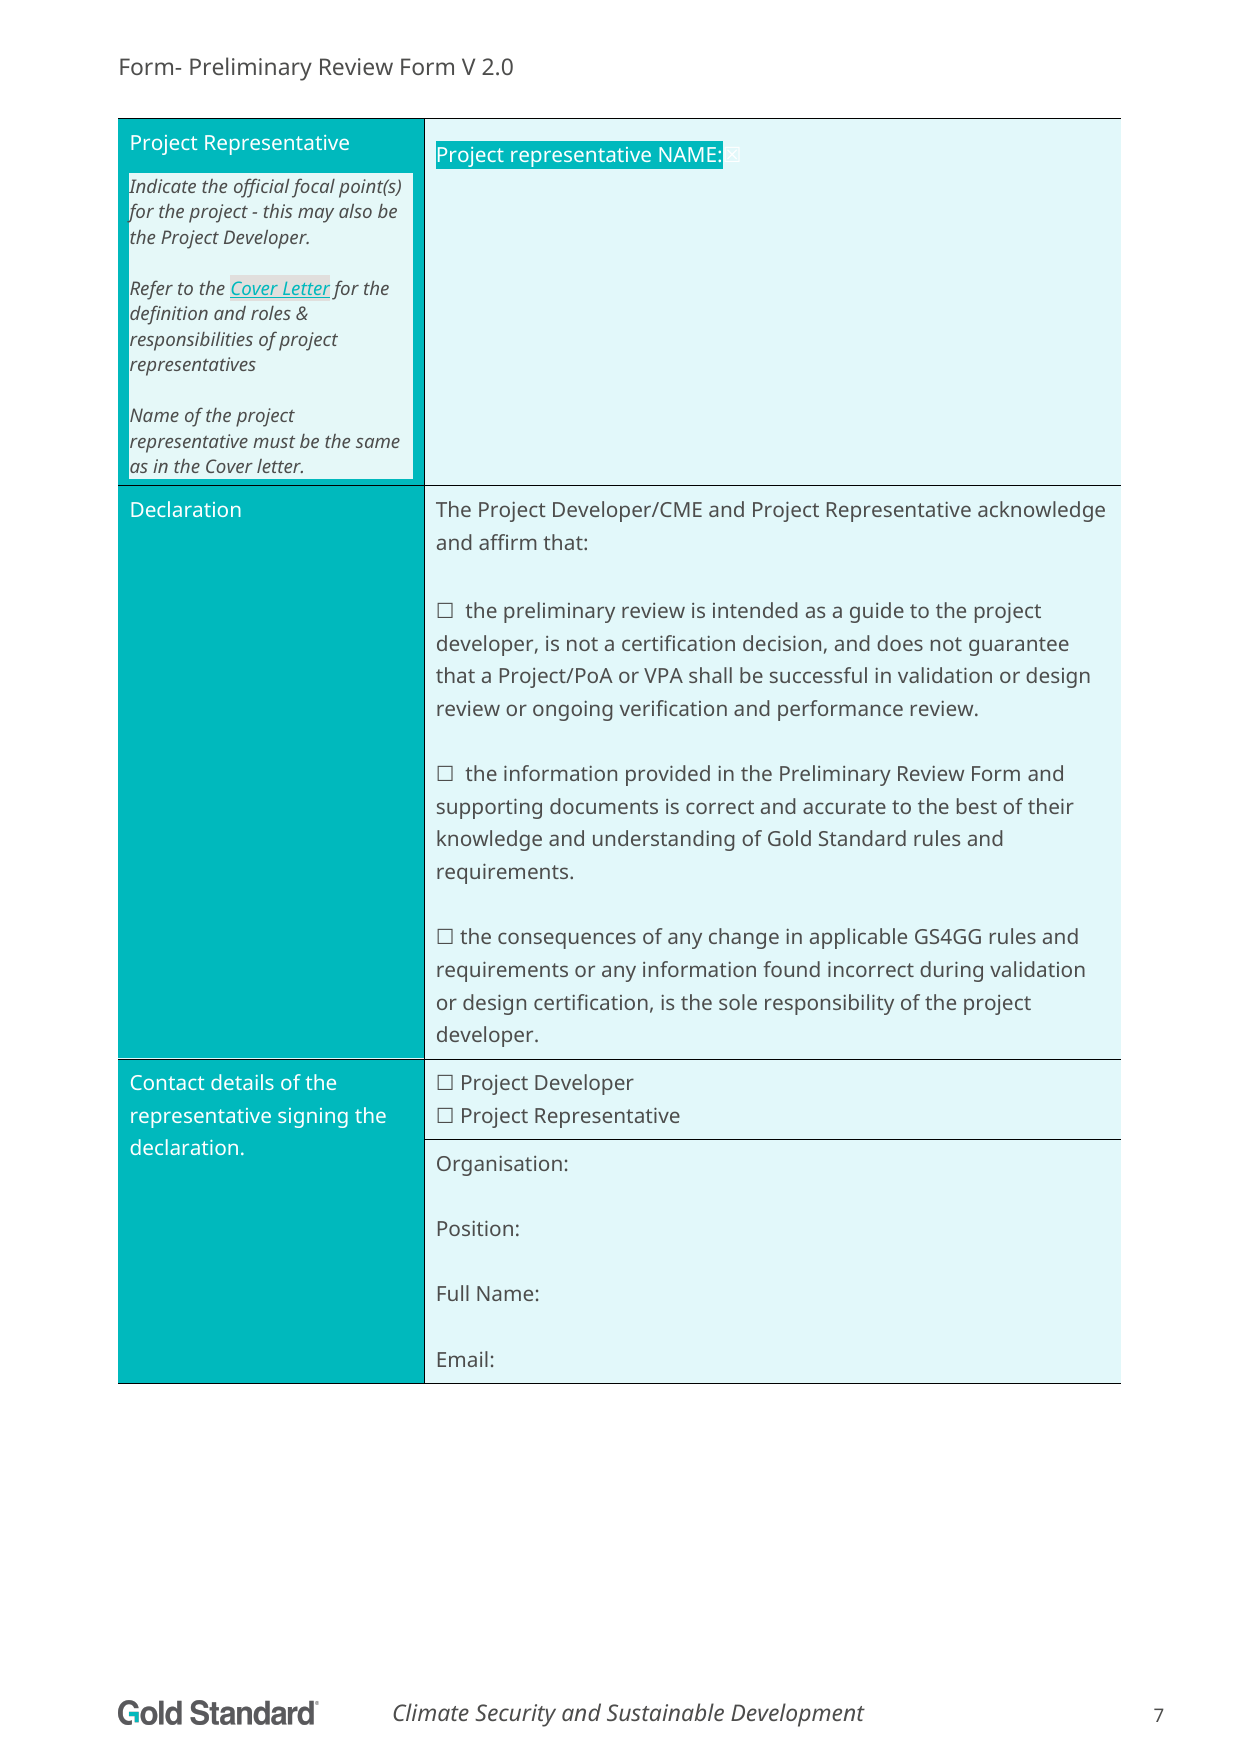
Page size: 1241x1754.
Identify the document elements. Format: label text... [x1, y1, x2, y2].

table_cell Organisation: Position: Full Name: Email: [425, 1140, 1121, 1383]
table_cell The Project Developer/CME and Project Representative acknowledge and affirm that: the preliminary review is intended as a guide to the project developer, is not a certification decision, and does not guarantee that a Project/PoA or VPA shall be successful in validation or design review or ongoing verification and performance review. the information provided in the Preliminary Review Form and supporting documents is correct and accurate to the best of their knowledge and understanding of Gold Standard rules and requirements. the consequences of any change in applicable GS4GG rules and requirements or any information found incorrect during validation or design certification, is the sole responsibility of the project developer. [425, 486, 1121, 1058]
table_cell Project representative NAME:☒ [425, 119, 1121, 485]
table_cell Project Representative Indicate the official focal point(s) for the project - this may also be the Project Developer. Refer to the Cover Letter for the definition and roles & responsibilities of project representatives Name of the project representative must be the same as in the Cover letter. [118, 119, 424, 485]
table_cell Contact details of the representative signing the declaration. [118, 1060, 424, 1383]
table_cell Project Developer Project Representative [425, 1060, 1121, 1139]
table_cell Declaration [118, 486, 424, 1058]
